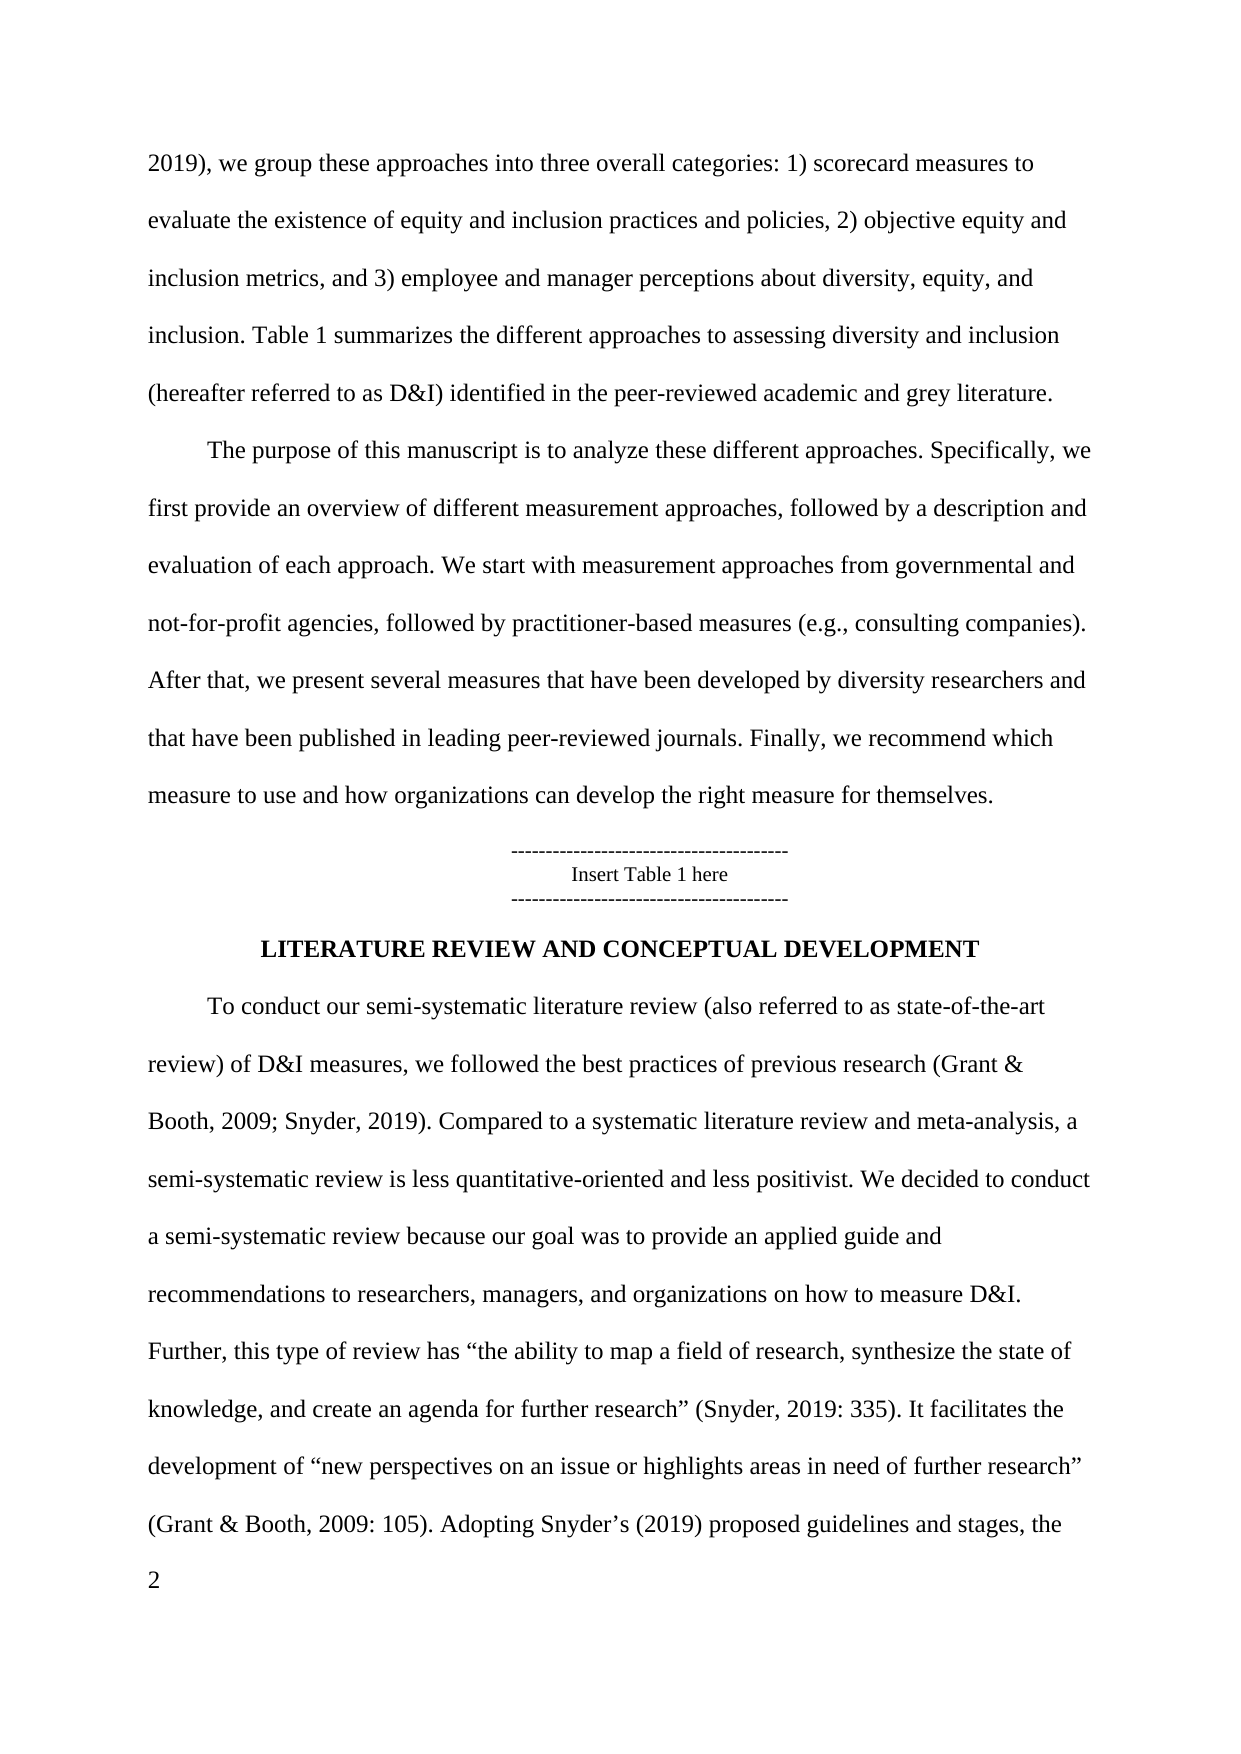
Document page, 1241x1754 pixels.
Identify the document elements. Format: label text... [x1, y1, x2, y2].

text Insert Table 1 here [148, 862, 1092, 886]
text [148, 148, 1092, 406]
text The purpose of this manuscript is to analyze these different approaches. Specifically, we first provide an overview of different measurement approaches, followed by a description and evaluation of each approach. We start with measurement approaches from governmental and not-for-profit agencies, followed by practitioner-based measures (e.g., consulting companies). After that, we present several measures that have been developed by diversity researchers and that have been published in leading peer-reviewed journals. Finally, we recommend which measure to use and how organizations can develop the right measure for themselves. [148, 435, 1092, 809]
subtitle LITERATURE REVIEW AND CONCEPTUAL DEVELOPMENT [148, 934, 1092, 963]
text ---------------------------------------- [148, 838, 1092, 862]
text ---------------------------------------- [148, 886, 1092, 910]
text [148, 991, 1092, 1538]
